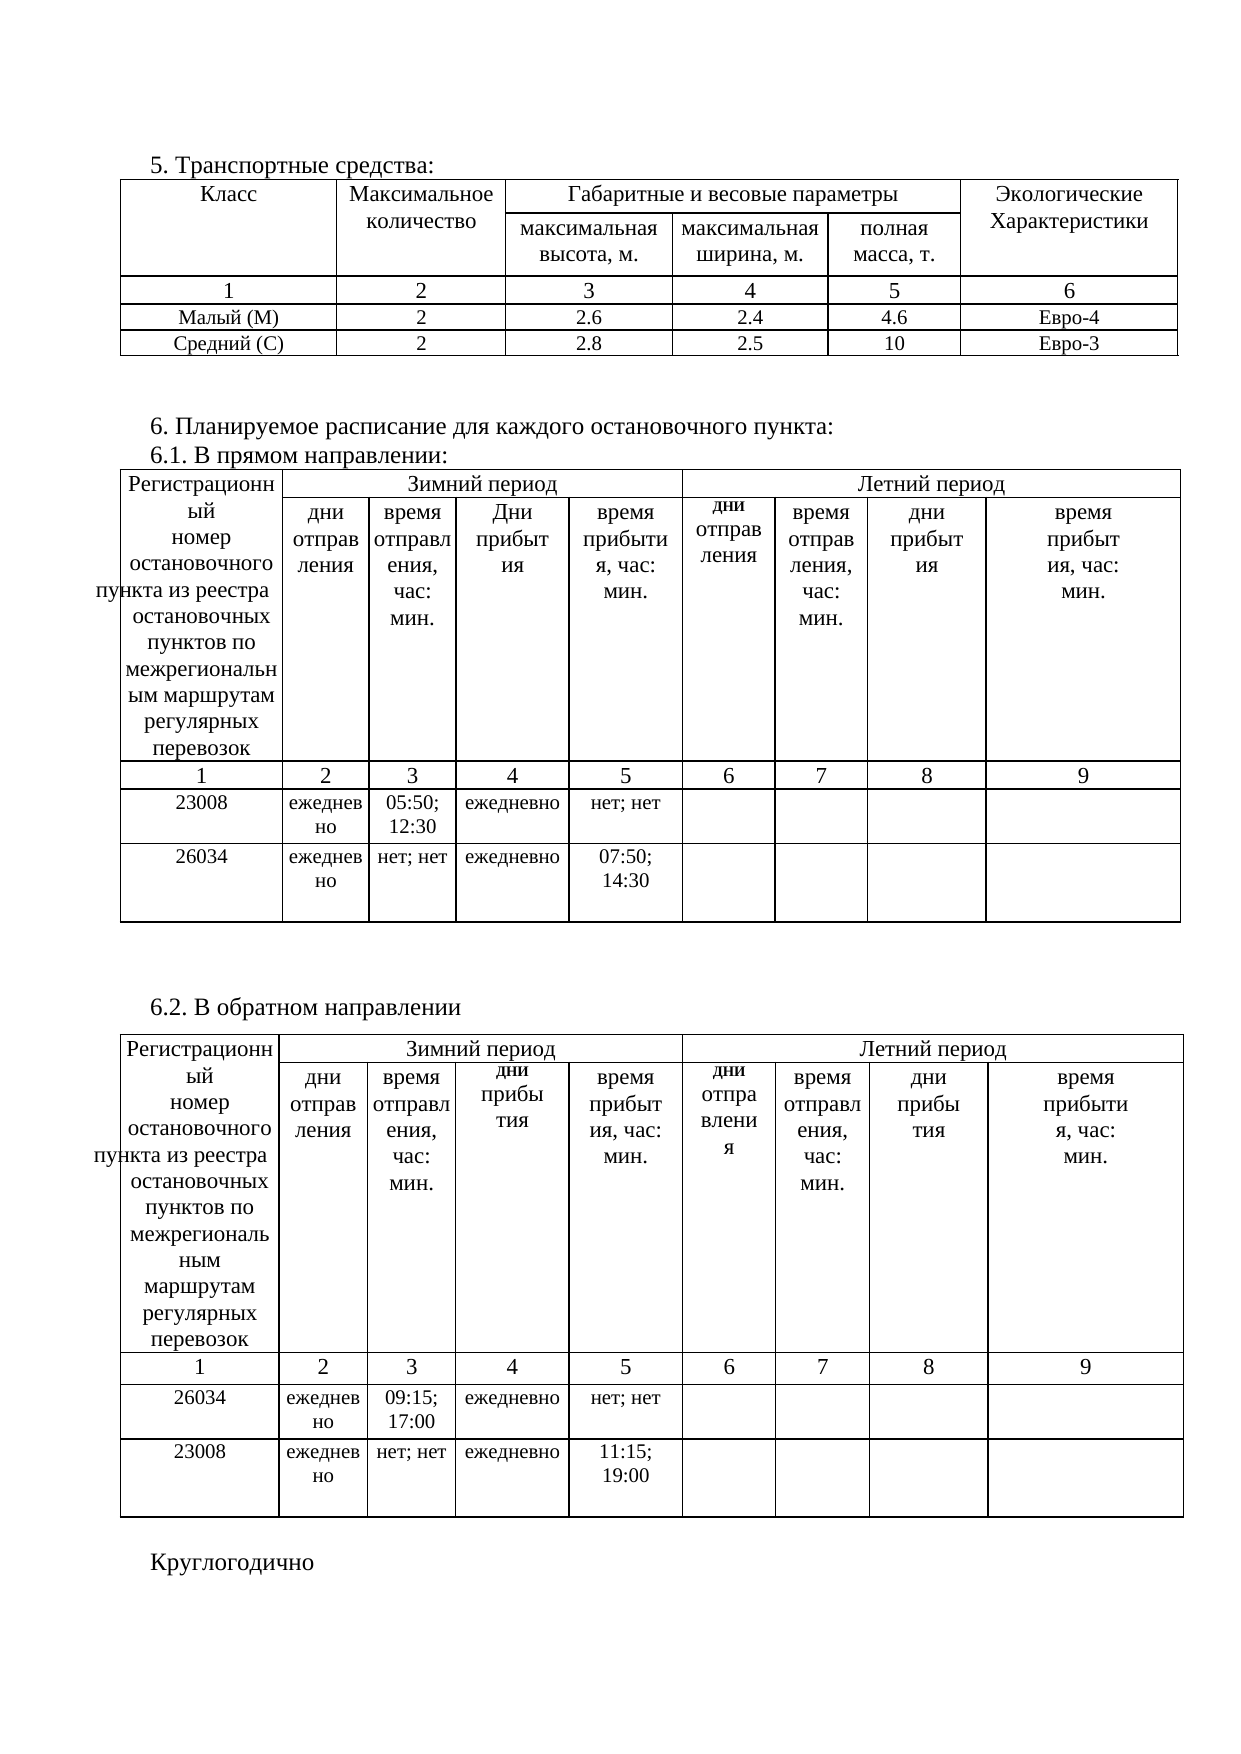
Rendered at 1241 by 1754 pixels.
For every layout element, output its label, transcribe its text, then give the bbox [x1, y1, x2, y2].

table_cell 1 [121, 1353, 278, 1383]
text 6. Планируемое расписание для каждого остановочного пункта: [150, 411, 1090, 440]
table_cell [683, 1440, 775, 1516]
table_cell [987, 790, 1180, 842]
table_cell время отправ ления, час: мин. [776, 498, 867, 760]
table_header Класс [121, 180, 336, 275]
table_cell 2.6 [506, 305, 672, 329]
table_cell дни прибыт ия [868, 498, 985, 760]
table_header Зимний период [283, 470, 682, 497]
table_cell Евро-3 [961, 331, 1177, 354]
table_cell ДНИ прибы тия [456, 1063, 568, 1352]
table_cell ежедневно [280, 1385, 367, 1438]
table_cell время отправл ения, час: мин. [776, 1063, 869, 1352]
table_cell 23008 [121, 1440, 278, 1516]
table_cell нет; нет [570, 1385, 682, 1438]
table_cell 2 [280, 1353, 367, 1383]
table_cell 2.5 [673, 331, 827, 354]
table_header Габаритные и весовые параметры [506, 180, 960, 212]
table_cell 2.8 [506, 331, 672, 354]
table_cell 3 [370, 762, 455, 788]
table_cell [987, 844, 1180, 921]
table_cell 9 [987, 762, 1180, 788]
table_cell [683, 1385, 775, 1438]
table_cell 2 [337, 277, 505, 303]
table_cell 2 [337, 331, 505, 354]
table_cell [868, 844, 985, 921]
table_cell [776, 844, 867, 921]
table_cell 4 [456, 1353, 568, 1383]
table_cell 7 [776, 1353, 869, 1383]
table_cell Малый (М) [121, 305, 336, 329]
table_cell дни прибы тия [870, 1063, 987, 1352]
table_cell ежедневно [457, 844, 568, 921]
table_cell время прибыти я, час: мин. [570, 498, 682, 760]
table_cell 4 [457, 762, 568, 788]
table_cell [776, 1385, 869, 1438]
table_header Зимний период [280, 1035, 682, 1062]
table_cell ежедневно [457, 790, 568, 842]
table_cell 2 [283, 762, 368, 788]
table_header Летний период [683, 470, 1180, 497]
table_cell 4 [673, 277, 827, 303]
table_cell нет; нет [570, 790, 682, 842]
table_cell время отправл ения, час: мин. [370, 498, 455, 760]
text 5. Транспортные средства: [150, 150, 1090, 179]
table_cell максимальная высота, м. [506, 214, 672, 275]
table_cell 05:50; 12:30 [370, 790, 455, 842]
table_cell 09:15; 17:00 [368, 1385, 455, 1438]
table_cell время отправл ения, час: мин. [368, 1063, 455, 1352]
table_cell Дни прибыт ия [457, 498, 568, 760]
table_cell 8 [870, 1353, 987, 1383]
table_cell 1 [121, 277, 336, 303]
table_cell 23008 [121, 790, 282, 842]
table_header Регистрационный номер остановочного пункта из реестра остановочных пунктов по межрегиональным маршрутам регулярных перевозок [121, 1035, 278, 1352]
table_cell 4.6 [829, 305, 960, 329]
table_cell 7 [776, 762, 867, 788]
table_cell 10 [829, 331, 960, 354]
table_cell 5 [570, 762, 682, 788]
table_cell нет; нет [368, 1440, 455, 1516]
text 6.2. В обратном направлении [150, 992, 1090, 1021]
table_cell дни отправ ления [283, 498, 368, 760]
text 6.1. В прямом направлении: [150, 440, 1090, 469]
table_cell [989, 1385, 1183, 1438]
table_cell ДНИ отправ ления [683, 498, 774, 760]
table_cell Средний (С) [121, 331, 336, 354]
table_header Максимальное количество [337, 180, 505, 275]
table_cell [776, 790, 867, 842]
table_cell 3 [368, 1353, 455, 1383]
table_cell ежедневно [456, 1385, 568, 1438]
table_cell [870, 1385, 987, 1438]
table_cell время прибыти я, час: мин. [989, 1063, 1183, 1352]
table_cell [868, 790, 985, 842]
table_cell ДНИ отпра влени я [683, 1063, 775, 1352]
table_cell 26034 [121, 844, 282, 921]
table_cell [989, 1440, 1183, 1516]
table_cell 6 [961, 277, 1177, 303]
table_cell время прибыт ия, час: мин. [987, 498, 1180, 760]
table_cell 26034 [121, 1385, 278, 1438]
table_cell Евро-4 [961, 305, 1177, 329]
table_cell полная масса, т. [829, 214, 960, 275]
table_cell 07:50; 14:30 [570, 844, 682, 921]
table_cell 6 [683, 762, 774, 788]
table_cell 6 [683, 1353, 775, 1383]
table_cell [870, 1440, 987, 1516]
table_cell [683, 790, 774, 842]
text Круглогодично [150, 1547, 1090, 1575]
table_cell максимальная ширина, м. [673, 214, 827, 275]
table_cell 9 [989, 1353, 1183, 1383]
table_cell 5 [829, 277, 960, 303]
table_cell [776, 1440, 869, 1516]
table_cell ежедневно [283, 844, 368, 921]
table_header Летний период [683, 1035, 1183, 1062]
table_cell ежедневно [280, 1440, 367, 1516]
table_cell дни отправ ления [280, 1063, 367, 1352]
table_cell 8 [868, 762, 985, 788]
table_cell 2 [337, 305, 505, 329]
table_cell время прибыт ия, час: мин. [570, 1063, 682, 1352]
table_cell 3 [506, 277, 672, 303]
table_cell 1 [121, 762, 282, 788]
table_cell 2.4 [673, 305, 827, 329]
table_cell 11:15; 19:00 [570, 1440, 682, 1516]
table_header Экологические Характеристики [961, 180, 1177, 275]
table_cell 5 [570, 1353, 682, 1383]
table_cell нет; нет [370, 844, 455, 921]
table_cell ежедневно [283, 790, 368, 842]
table_header Регистрационный номер остановочного пункта из реестра остановочных пунктов по межрегиональным маршрутам регулярных перевозок [121, 470, 282, 760]
table_cell [683, 844, 774, 921]
table_cell ежедневно [456, 1440, 568, 1516]
